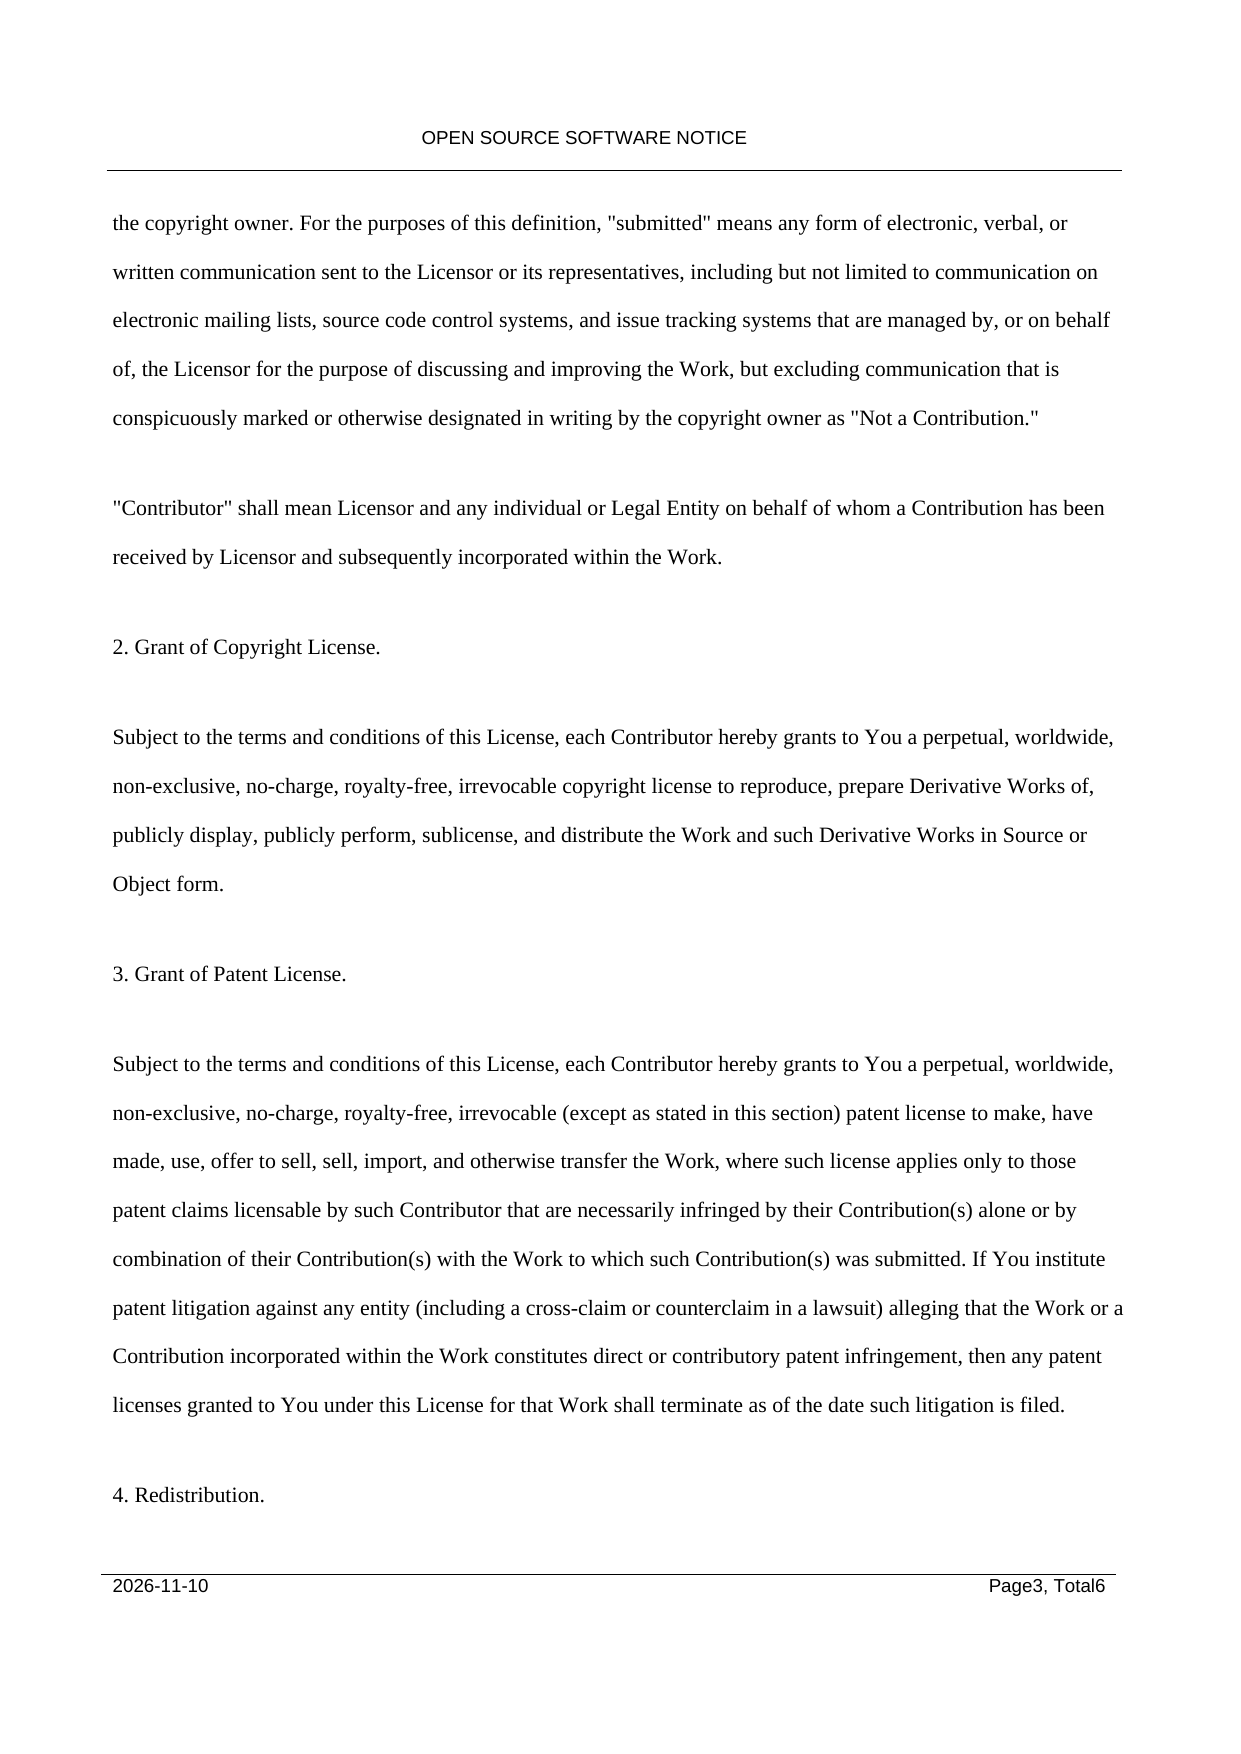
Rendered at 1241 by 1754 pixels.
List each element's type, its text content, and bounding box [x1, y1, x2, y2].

text 3. Grant of Patent License. [112, 957, 1128, 990]
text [112, 206, 1128, 434]
text Subject to the terms and conditions of this License, each Contributor hereby grants to You a perpetual, worldwide, non-exclusive, no-charge, royalty-free, irrevocable (except as stated in this section) patent license to make, have made, use, offer to sell, sell, import, and otherwise transfer the Work, where such license applies only to those patent claims licensable by such Contributor that are necessarily infringed by their Contribution(s) alone or by combination of their Contribution(s) with the Work to which such Contribution(s) was submitted. If You institute patent litigation against any entity (including a cross-claim or counterclaim in a lawsuit) alleging that the Work or a Contribution incorporated within the Work constitutes direct or contributory patent infringement, then any patent licenses granted to You under this License for that Work shall terminate as of the date such litigation is filed. [112, 1047, 1128, 1421]
text 4. Redistribution. [112, 1479, 1128, 1511]
text 2. Grant of Copyright License. [112, 631, 1128, 663]
text "Contributor" shall mean Licensor and any individual or Legal Entity on behalf of whom a Contribution has been received by Licensor and subsequently incorporated within the Work. [112, 492, 1128, 573]
text Subject to the terms and conditions of this License, each Contributor hereby grants to You a perpetual, worldwide, non-exclusive, no-charge, royalty-free, irrevocable copyright license to reproduce, prepare Derivative Works of, publicly display, publicly perform, sublicense, and distribute the Work and such Derivative Works in Source or Object form. [112, 721, 1128, 899]
